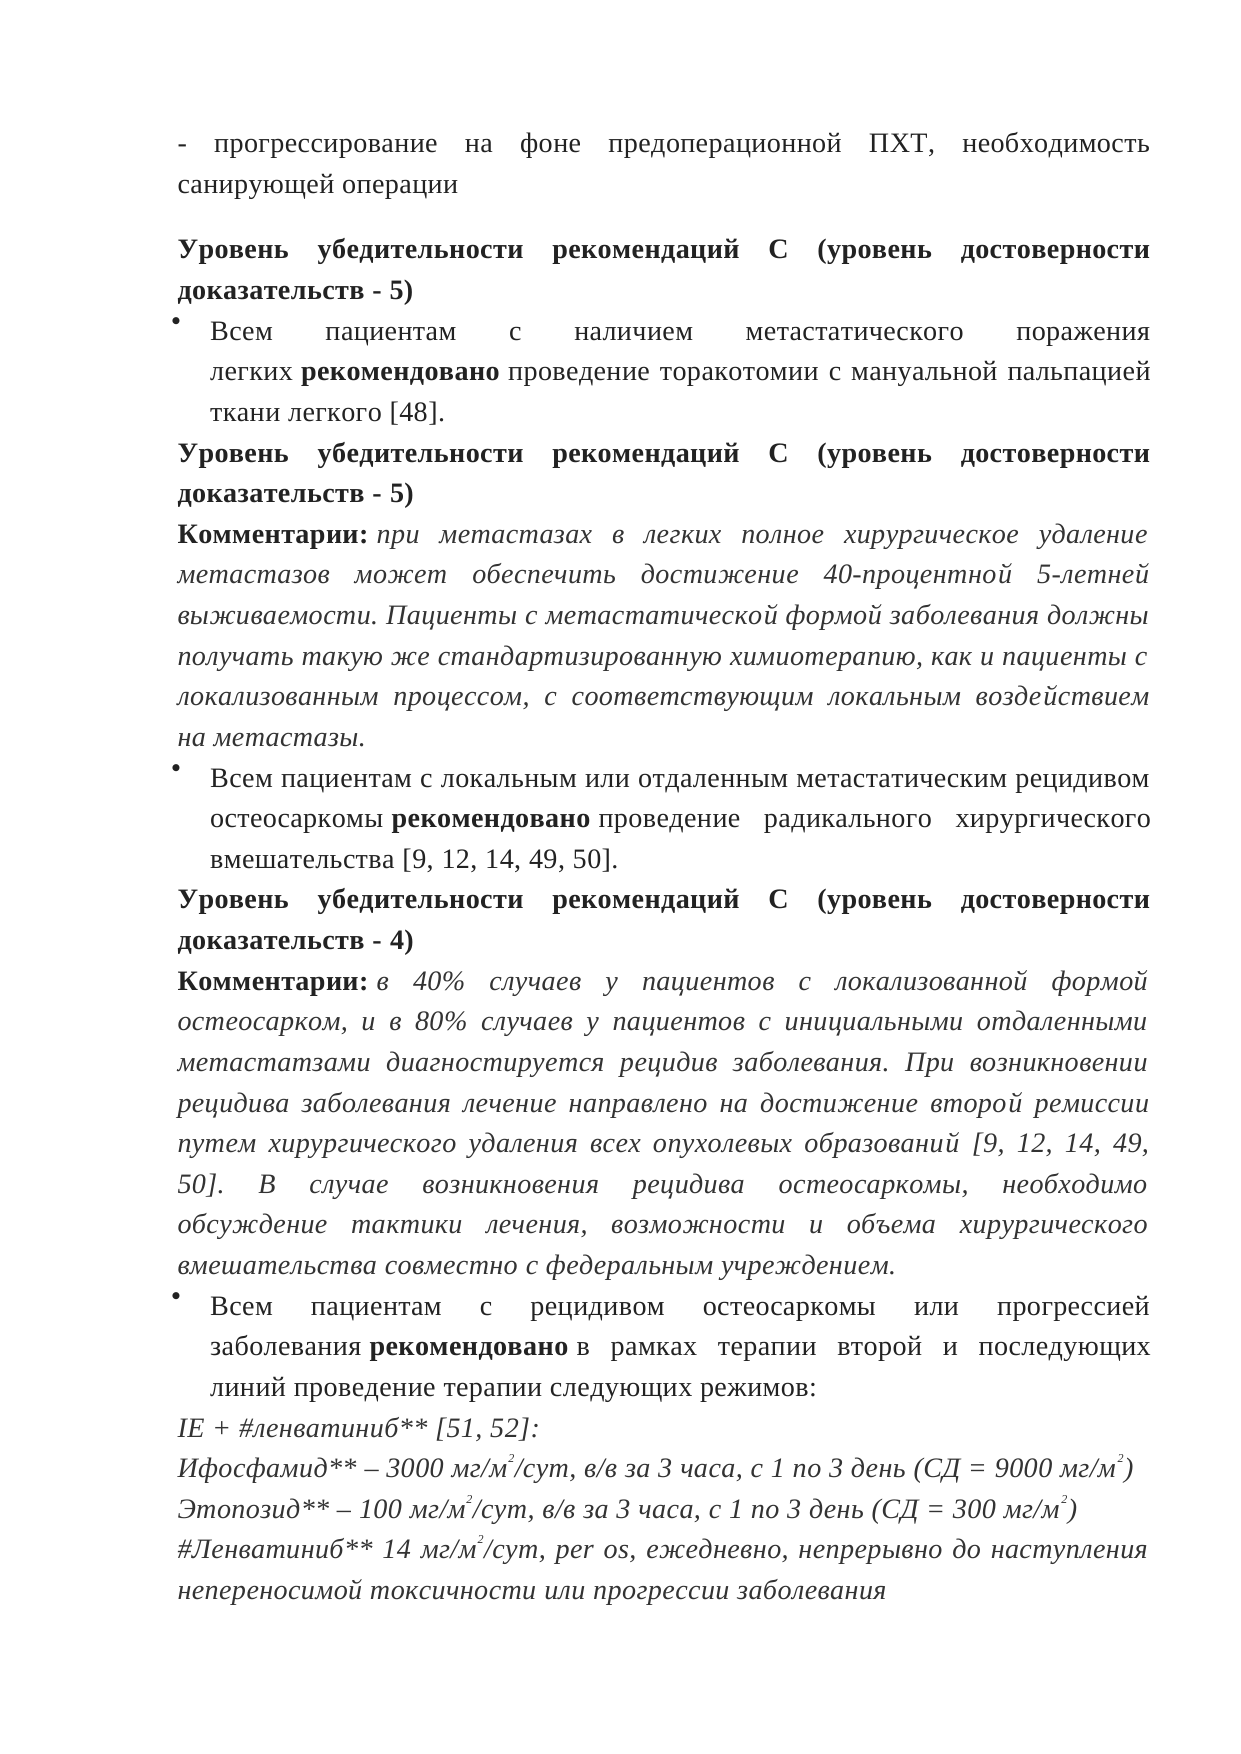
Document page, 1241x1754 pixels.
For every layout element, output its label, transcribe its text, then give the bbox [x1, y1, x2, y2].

text IE + #ленватиниб** [51, 52]: [177, 1402, 1152, 1443]
list Всем пациентам с наличием метастатического поражения легких рекомендовано проведение торакотомии с мануальной пальпацией ткани легкого [48]. [172, 306, 1152, 427]
text Этопозид** – 100 мг/м2/сут, в/в за 3 часа, с 1 по 3 день (СД = 300 мг/м2) [177, 1484, 1152, 1524]
text Уровень убедительности рекомендаций С (уровень достоверности доказательств - 5) [177, 427, 1152, 509]
text Уровень убедительности рекомендаций С (уровень достоверности доказательств - 5) [177, 224, 1152, 306]
list Всем пациентам с локальным или отдаленным метастатическим рецидивом остеосаркомы рекомендовано проведение радикального хирургического вмешательства [9, 12, 14, 49, 50]. [172, 752, 1152, 874]
text Комментарии: в 40% случаев у пациентов с локализованной формой остеосарком, и в 80% случаев у пациентов с инициальными отдаленными метастатзами диагностируется рецидив заболевания. При возникновении рецидива заболевания лечение направлено на достижение второй ремиссии путем хирургического удаления всех опухолевых образований [9, 12, 14, 49, 50]. В случае возникновения рецидива остеосаркомы, необходимо обсуждение тактики лечения, возможности и объема хирургического вмешательства совместно с федеральным учреждением. [177, 956, 1152, 1281]
text Уровень убедительности рекомендаций С (уровень достоверности доказательств - 4) [177, 874, 1152, 956]
text #Ленватиниб** 14 мг/м2/сут, per os, ежедневно, непрерывно до наступления непереносимой токсичности или прогрессии заболевания [177, 1524, 1152, 1606]
text Комментарии: при метастазах в легких полное хирургическое удаление метастазов может обеспечить достижение 40-процентной 5-летней выживаемости. Пациенты с метастатической формой заболевания должны получать такую же стандартизированную химиотерапию, как и пациенты с локализованным процессом, с соответствующим локальным воздействием на метастазы. [177, 509, 1152, 752]
list Всем пациентам c рецидивом остеосаркомы или прогрессией заболевания рекомендовано в рамках терапии второй и последующих линий проведение терапии следующих режимов: [172, 1281, 1152, 1402]
text Ифосфамид** – 3000 мг/м2/сут, в/в за 3 часа, с 1 по 3 день (СД = 9000 мг/м2) [177, 1443, 1152, 1484]
text - прогрессирование на фоне предоперационной ПХТ, необходимость санирующей операции [177, 118, 1152, 199]
